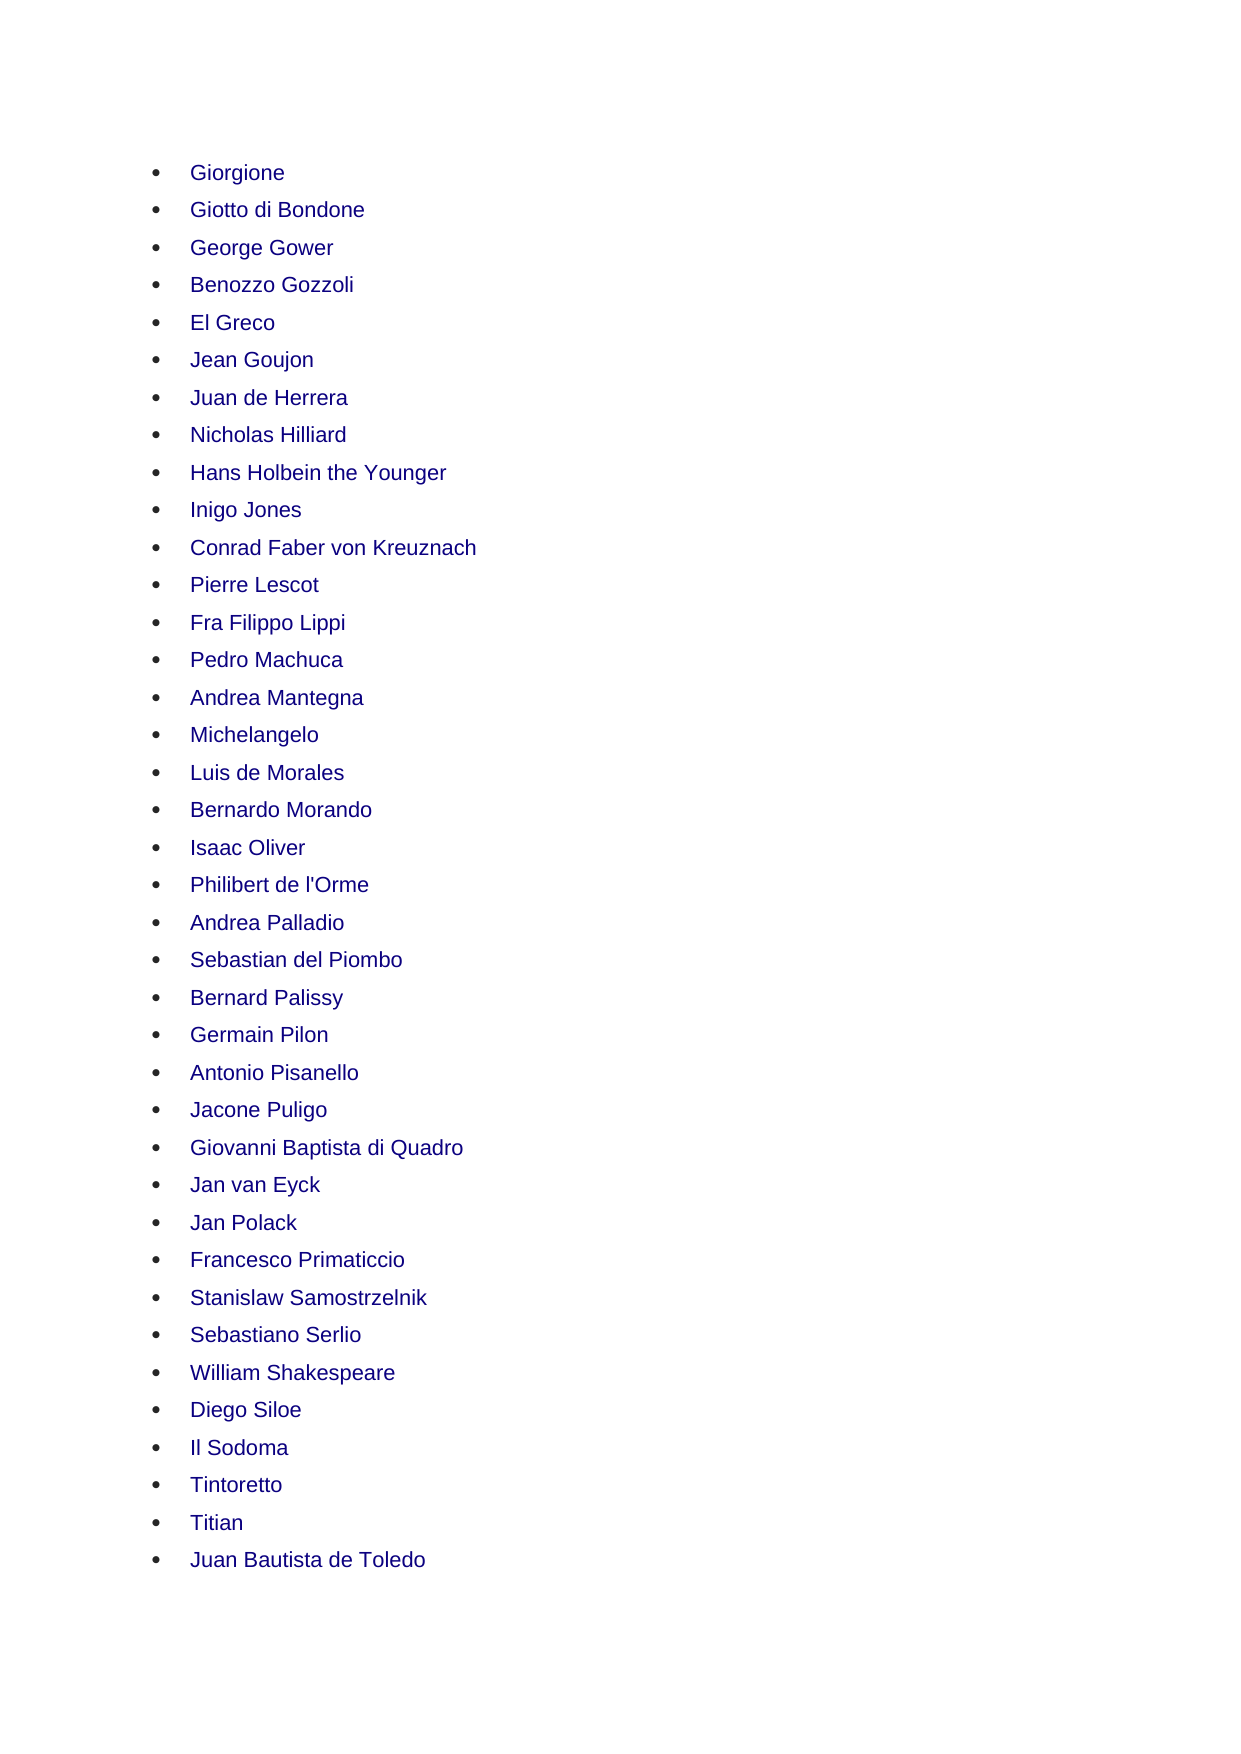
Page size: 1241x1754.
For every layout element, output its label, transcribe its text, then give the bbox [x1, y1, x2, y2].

list Andrea Mantegna [152, 675, 1090, 710]
list Inigo Jones [152, 487, 1090, 522]
list Il Sodoma [152, 1425, 1090, 1460]
list Jacone Puligo [152, 1087, 1090, 1122]
list Jan van Eyck [152, 1162, 1090, 1197]
list Sebastiano Serlio [152, 1312, 1090, 1347]
list Fra Filippo Lippi [152, 600, 1090, 635]
list Stanislaw Samostrzelnik [152, 1275, 1090, 1310]
list Andrea Palladio [152, 900, 1090, 935]
list Luis de Morales [152, 750, 1090, 785]
list Francesco Primaticcio [152, 1237, 1090, 1272]
list Giovanni Baptista di Quadro [152, 1125, 1090, 1160]
list Nicholas Hilliard [152, 412, 1090, 447]
list George Gower [152, 225, 1090, 260]
list William Shakespeare [152, 1350, 1090, 1385]
list Antonio Pisanello [152, 1050, 1090, 1085]
list Juan Bautista de Toledo [152, 1537, 1090, 1572]
list Jan Polack [152, 1200, 1090, 1235]
list Bernardo Morando [152, 787, 1090, 822]
list Tintoretto [152, 1462, 1090, 1497]
list Giotto di Bondone [152, 187, 1090, 222]
list Sebastian del Piombo [152, 937, 1090, 972]
list Jean Goujon [152, 337, 1090, 372]
list Germain Pilon [152, 1012, 1090, 1047]
list Giorgione [152, 150, 1090, 185]
list El Greco [152, 300, 1090, 335]
list Hans Holbein the Younger [152, 450, 1090, 485]
list Bernard Palissy [152, 975, 1090, 1010]
list Titian [152, 1500, 1090, 1535]
list Pedro Machuca [152, 637, 1090, 672]
list Benozzo Gozzoli [152, 262, 1090, 297]
list Isaac Oliver [152, 825, 1090, 860]
list Juan de Herrera [152, 375, 1090, 410]
list Conrad Faber von Kreuznach [152, 525, 1090, 560]
list Philibert de l'Orme [152, 862, 1090, 897]
list Michelangelo [152, 712, 1090, 747]
list Diego Siloe [152, 1387, 1090, 1422]
list Pierre Lescot [152, 562, 1090, 597]
